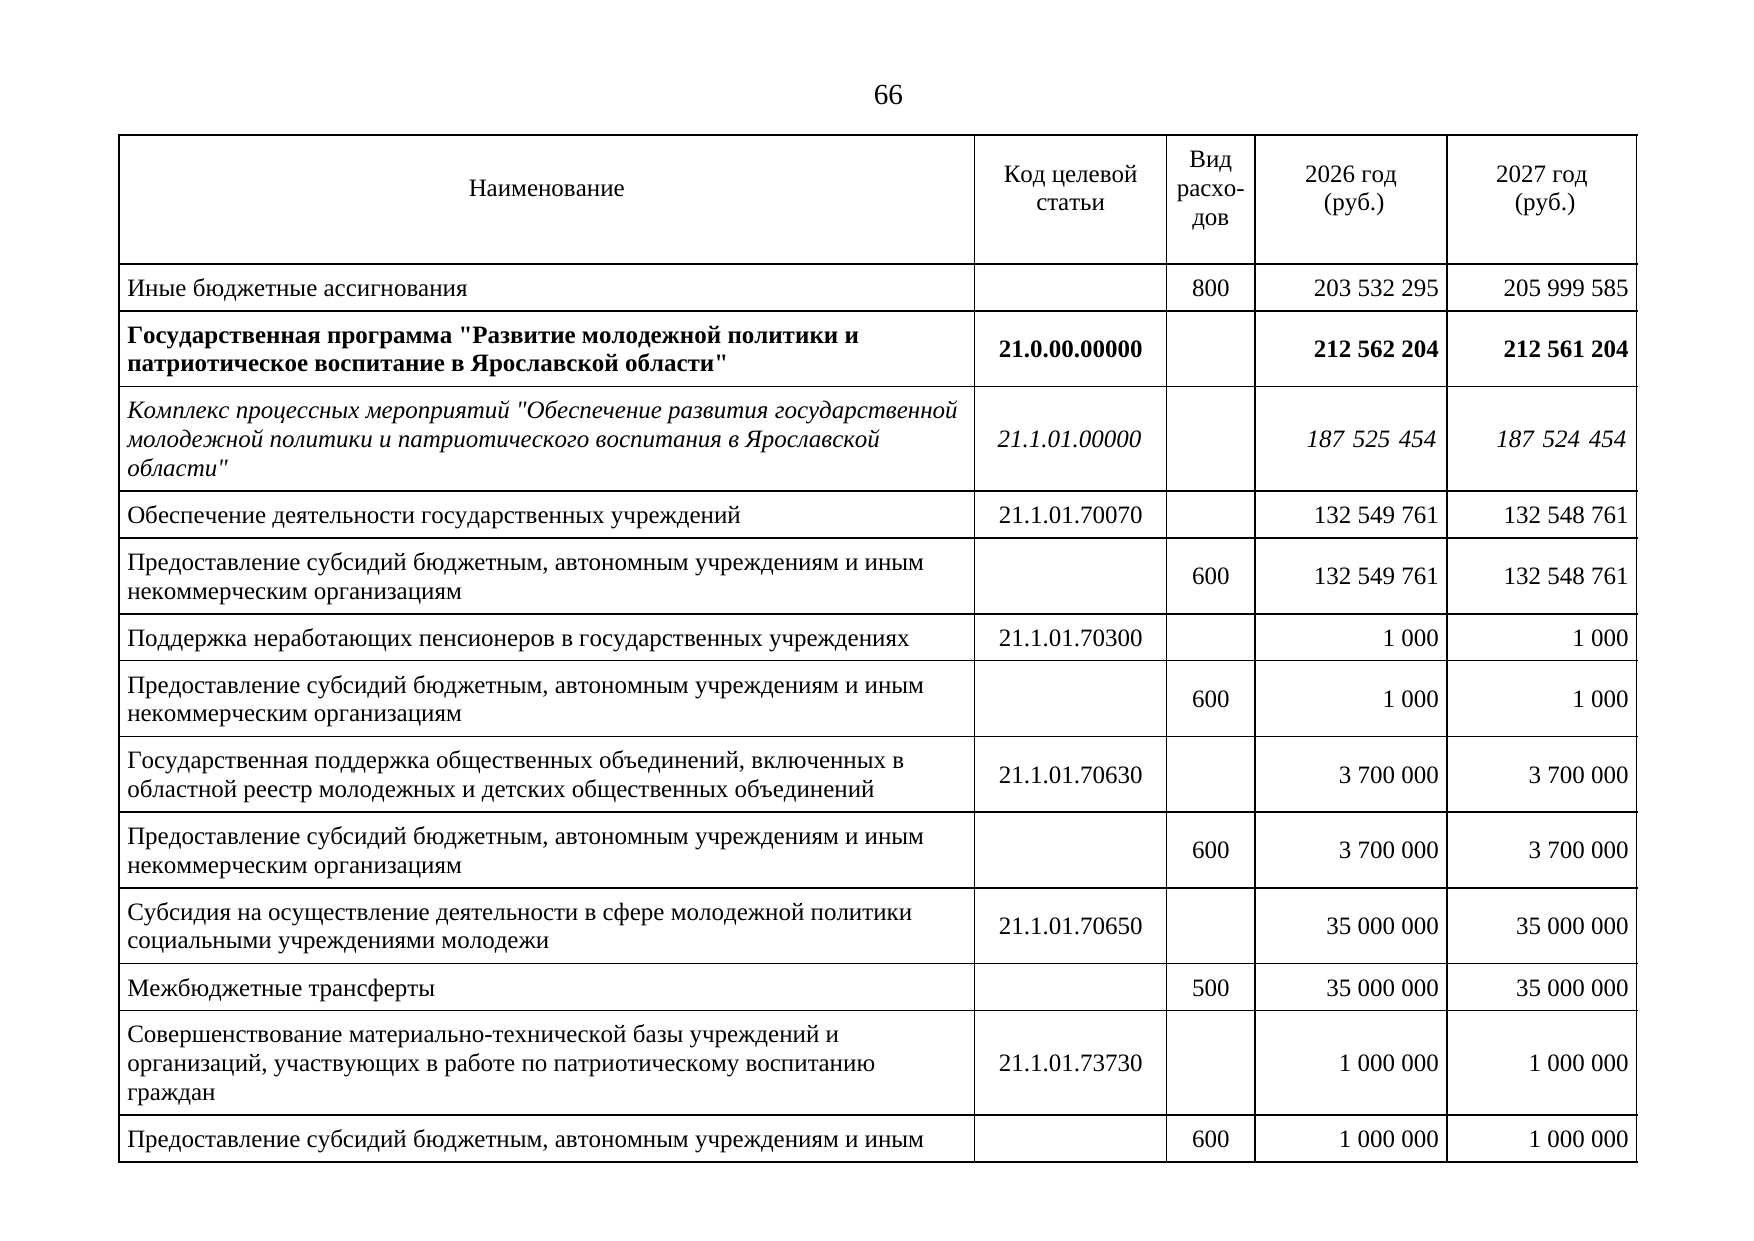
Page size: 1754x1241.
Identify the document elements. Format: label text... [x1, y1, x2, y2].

table_header 2027 год (руб.) [1448, 136, 1636, 263]
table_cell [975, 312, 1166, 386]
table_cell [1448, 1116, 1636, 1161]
table_header Вид расхо- дов [1167, 136, 1254, 263]
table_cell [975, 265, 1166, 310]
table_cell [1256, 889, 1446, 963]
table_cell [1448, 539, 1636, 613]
table_header 2026 год (руб.) [1256, 136, 1446, 263]
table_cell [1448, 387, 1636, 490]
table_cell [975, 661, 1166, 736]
table_header Код целевой статьи [975, 136, 1166, 263]
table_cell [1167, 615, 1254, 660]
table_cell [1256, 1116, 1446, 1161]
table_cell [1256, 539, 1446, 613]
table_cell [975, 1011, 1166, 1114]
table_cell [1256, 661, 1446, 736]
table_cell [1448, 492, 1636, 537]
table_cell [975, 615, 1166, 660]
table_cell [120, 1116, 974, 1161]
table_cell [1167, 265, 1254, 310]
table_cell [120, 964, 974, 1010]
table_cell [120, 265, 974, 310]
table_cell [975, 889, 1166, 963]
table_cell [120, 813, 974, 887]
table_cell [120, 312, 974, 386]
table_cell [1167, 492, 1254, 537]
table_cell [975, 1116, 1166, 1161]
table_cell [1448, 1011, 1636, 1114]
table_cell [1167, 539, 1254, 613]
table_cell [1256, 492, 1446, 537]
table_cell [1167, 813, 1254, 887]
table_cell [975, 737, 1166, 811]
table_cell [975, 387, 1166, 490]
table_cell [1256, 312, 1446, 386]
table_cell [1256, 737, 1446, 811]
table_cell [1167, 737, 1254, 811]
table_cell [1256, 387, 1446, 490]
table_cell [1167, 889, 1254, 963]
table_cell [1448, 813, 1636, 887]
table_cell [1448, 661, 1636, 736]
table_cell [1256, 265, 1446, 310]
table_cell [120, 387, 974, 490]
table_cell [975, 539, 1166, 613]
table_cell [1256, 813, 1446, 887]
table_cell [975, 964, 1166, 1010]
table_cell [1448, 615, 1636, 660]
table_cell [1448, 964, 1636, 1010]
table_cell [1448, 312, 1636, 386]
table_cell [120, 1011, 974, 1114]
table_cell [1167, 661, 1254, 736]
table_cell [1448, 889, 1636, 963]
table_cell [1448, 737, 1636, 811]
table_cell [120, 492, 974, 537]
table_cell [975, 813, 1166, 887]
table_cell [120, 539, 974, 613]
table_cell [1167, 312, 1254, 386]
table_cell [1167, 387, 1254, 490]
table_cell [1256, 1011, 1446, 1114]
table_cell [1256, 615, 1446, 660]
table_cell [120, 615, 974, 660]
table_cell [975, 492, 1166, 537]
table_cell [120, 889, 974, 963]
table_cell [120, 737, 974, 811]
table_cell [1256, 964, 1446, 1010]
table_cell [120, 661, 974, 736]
table_header Наименование [120, 136, 974, 263]
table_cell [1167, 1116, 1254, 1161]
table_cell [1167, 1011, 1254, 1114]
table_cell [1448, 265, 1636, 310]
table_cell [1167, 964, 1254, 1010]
